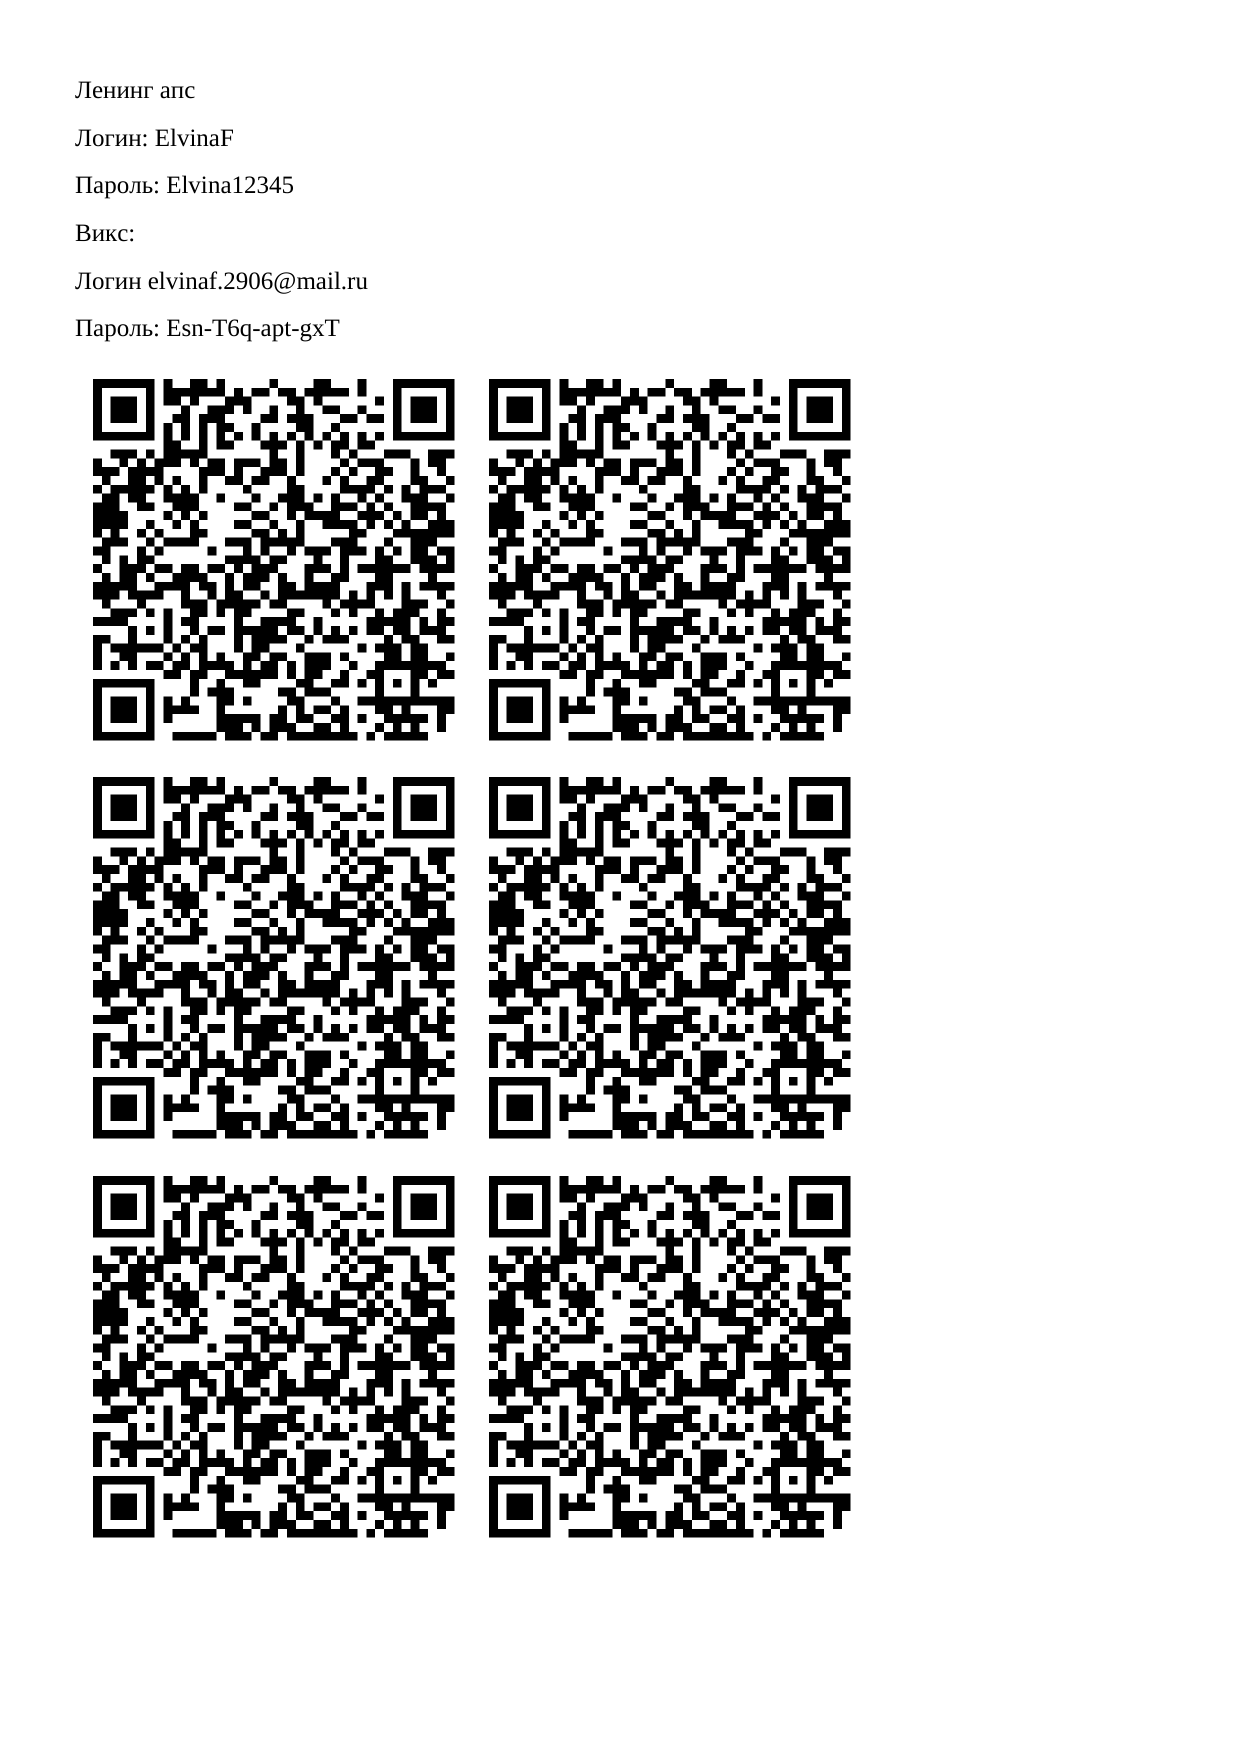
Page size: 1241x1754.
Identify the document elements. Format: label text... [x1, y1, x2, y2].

text Викс: [75, 218, 1165, 247]
picture [75, 759, 868, 1156]
text Ленинг апс [75, 75, 1165, 104]
picture [75, 1158, 868, 1555]
text Пароль: Esn-T6q-apt-gxT [75, 313, 1165, 342]
text Логин elvinaf.2906@mail.ru [75, 266, 1165, 294]
text Логин: ElvinaF [75, 123, 1165, 151]
text Пароль: Elvina12345 [75, 170, 1165, 199]
picture [75, 361, 868, 758]
